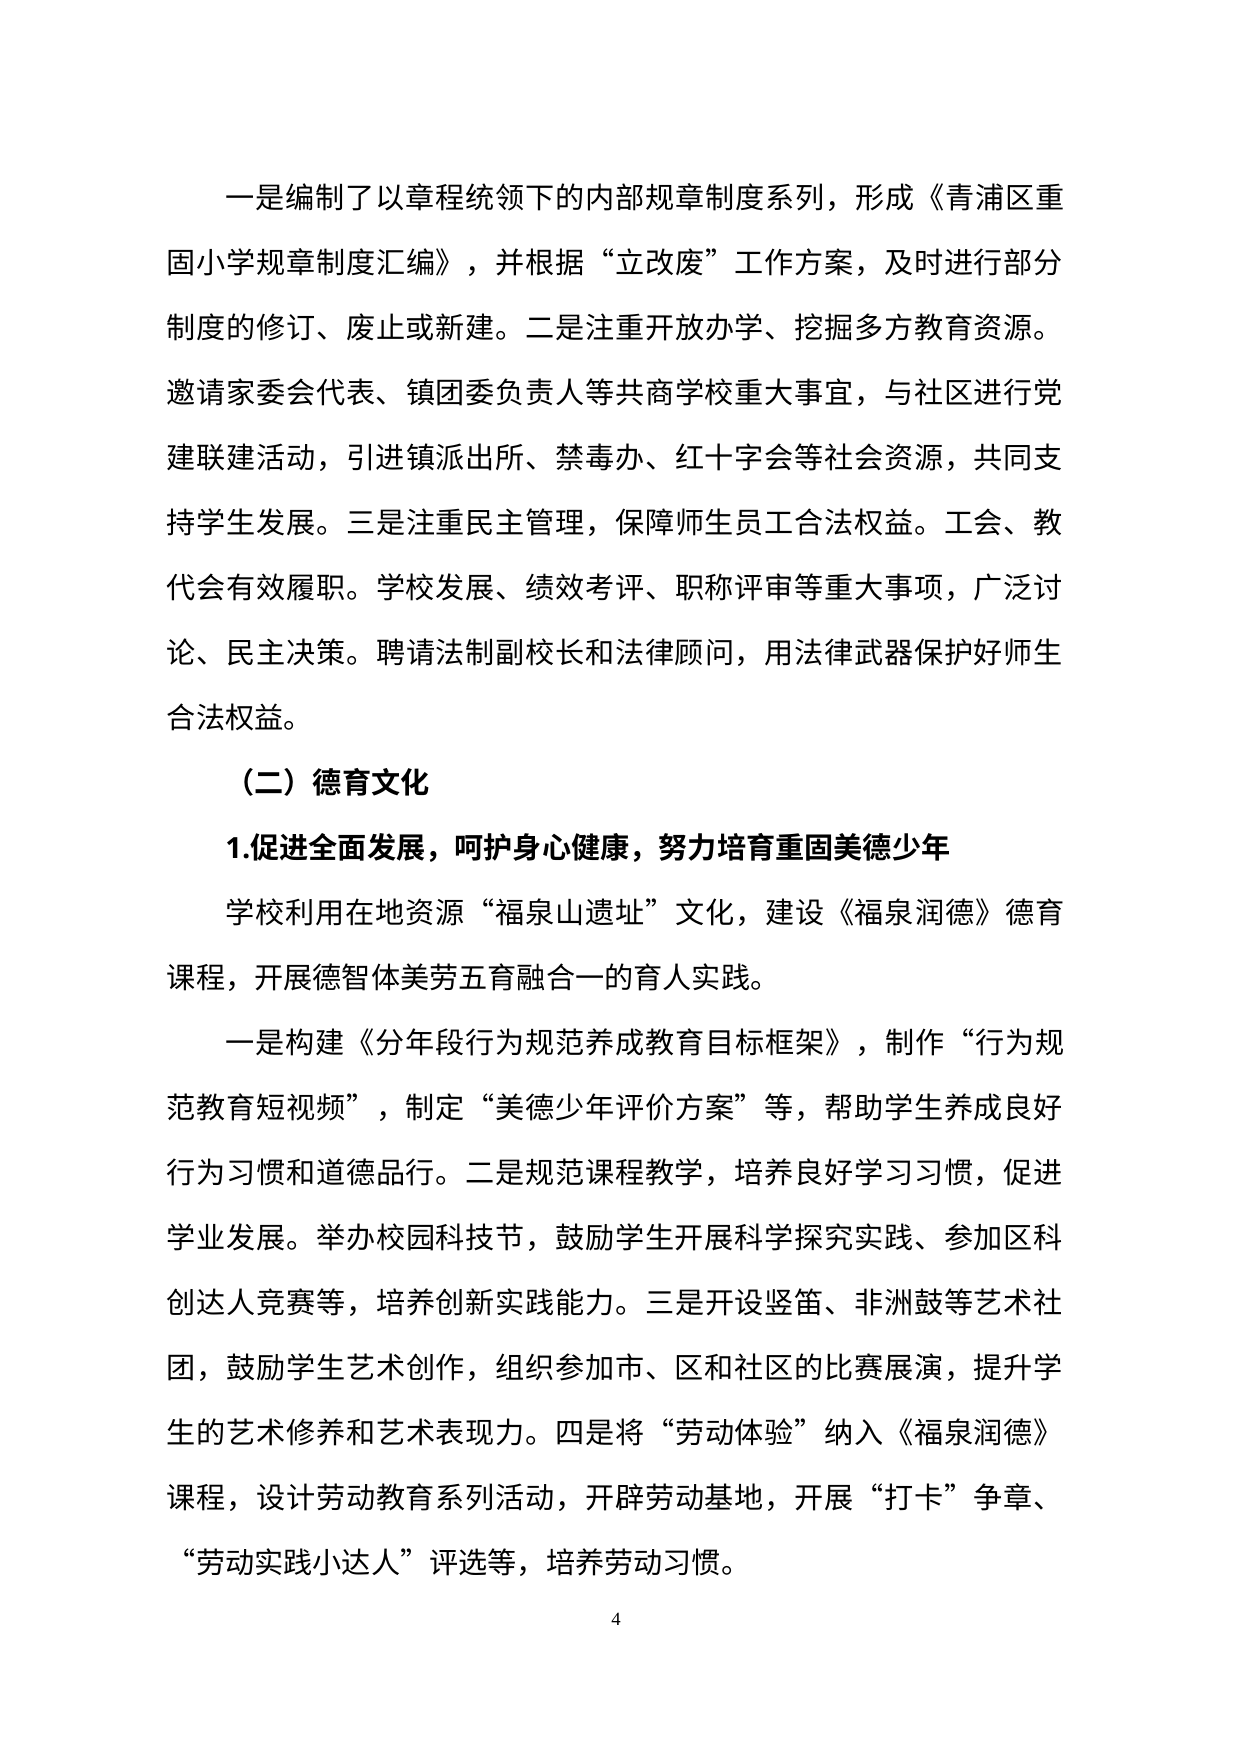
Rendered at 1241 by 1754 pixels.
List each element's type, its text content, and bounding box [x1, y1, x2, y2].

text 一是编制了以章程统领下的内部规章制度系列，形成《青浦区重固小学规章制度汇编》，并根据“立改废”工作方案，及时进行部分制度的修订、废止或新建。二是注重开放办学、挖掘多方教育资源。邀请家委会代表、镇团委负责人等共商学校重大事宜，与社区进行党建联建活动，引进镇派出所、禁毒办、红十字会等社会资源，共同支持学生发展。三是注重民主管理，保障师生员工合法权益。工会、教代会有效履职。学校发展、绩效考评、职称评审等重大事项，广泛讨论、民主决策。聘请法制副校长和法律顾问，用法律武器保护好师生合法权益。 [167, 164, 1064, 749]
text （二）德育文化 [167, 749, 1064, 814]
text 学校利用在地资源“福泉山遗址”文化，建设《福泉润德》德育课程，开展德智体美劳五育融合一的育人实践。 [167, 879, 1064, 1009]
text 1.促进全面发展，呵护身心健康，努力培育重固美德少年 [167, 814, 1064, 879]
text 一是构建《分年段行为规范养成教育目标框架》，制作“行为规范教育短视频”，制定“美德少年评价方案”等，帮助学生养成良好行为习惯和道德品行。二是规范课程教学，培养良好学习习惯，促进学业发展。举办校园科技节，鼓励学生开展科学探究实践、参加区科创达人竞赛等，培养创新实践能力。三是开设竖笛、非洲鼓等艺术社团，鼓励学生艺术创作，组织参加市、区和社区的比赛展演，提升学生的艺术修养和艺术表现力。四是将“劳动体验”纳入《福泉润德》课程，设计劳动教育系列活动，开辟劳动基地，开展“打卡”争章、“劳动实践小达人”评选等，培养劳动习惯。 [167, 1009, 1064, 1594]
